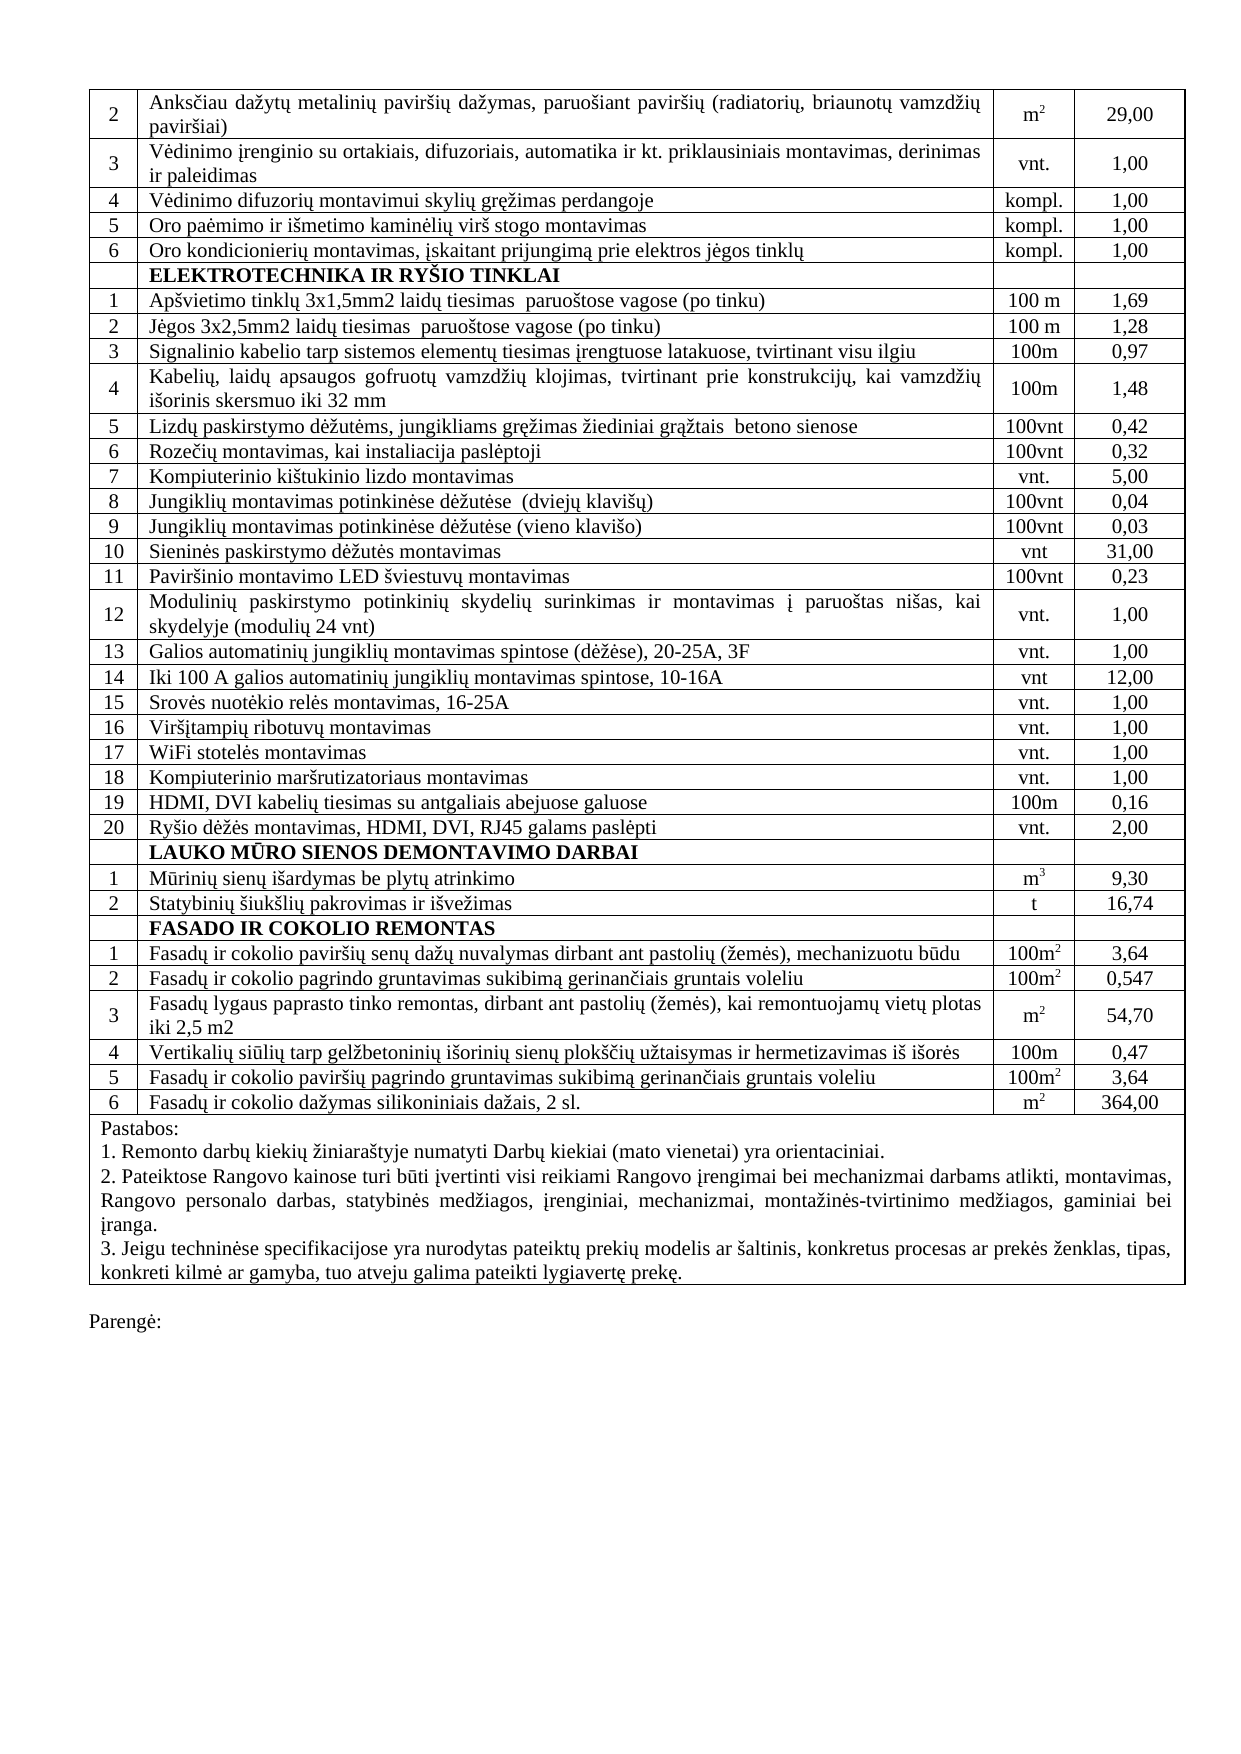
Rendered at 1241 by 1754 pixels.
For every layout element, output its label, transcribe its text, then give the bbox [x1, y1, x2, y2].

table_cell 1,00 [1075, 765, 1184, 789]
table_cell 100 m [994, 314, 1074, 338]
table_cell kompl. [994, 238, 1074, 262]
table_cell Statybinių šiukšlių pakrovimas ir išvežimas [138, 891, 993, 914]
table_cell Vėdinimo įrenginio su ortakiais, difuzoriais, automatika ir kt. priklausiniais montavimas, derinimas ir paleidimas [138, 139, 993, 187]
text Parengė: [89, 1309, 1181, 1333]
table_cell Fasadų ir cokolio paviršių senų dažų nuvalymas dirbant ant pastolių (žemės), mechanizuotu būdu [138, 941, 993, 965]
table_cell [90, 263, 137, 287]
table_cell vnt. [994, 740, 1074, 764]
table_cell Vertikalių siūlių tarp gelžbetoninių išorinių sienų plokščių užtaisymas ir hermetizavimas iš išorės [138, 1040, 993, 1064]
table_cell [90, 840, 137, 864]
table_cell 3 [90, 991, 137, 1039]
table_cell 1,00 [1075, 188, 1184, 212]
table_cell 1,00 [1075, 690, 1184, 714]
table_cell ELEKTROTECHNIKA IR RYŠIO TINKLAI [138, 263, 993, 287]
table_cell [994, 263, 1074, 287]
table_cell [994, 840, 1074, 864]
table_cell Apšvietimo tinklų 3x1,5mm2 laidų tiesimas paruoštose vagose (po tinku) [138, 289, 993, 312]
table_cell 0,47 [1075, 1040, 1184, 1064]
table_cell 100m2 [994, 966, 1074, 990]
table_cell 5,00 [1075, 464, 1184, 488]
table_cell 1,48 [1075, 364, 1184, 413]
table_cell 1,00 [1075, 213, 1184, 237]
table_cell 0,03 [1075, 514, 1184, 538]
table_cell 1 [90, 941, 137, 965]
table_cell Kabelių, laidų apsaugos gofruotų vamzdžių klojimas, tvirtinant prie konstrukcijų, kai vamzdžių išorinis skersmuo iki 32 mm [138, 364, 993, 413]
table_cell vnt. [994, 640, 1074, 663]
table_cell 100vnt [994, 414, 1074, 438]
table_cell 15 [90, 690, 137, 714]
table_cell 10 [90, 539, 137, 563]
table_cell Anksčiau dažytų metalinių paviršių dažymas, paruošiant paviršių (radiatorių, briaunotų vamzdžių paviršiai) [138, 90, 993, 138]
table_cell 16,74 [1075, 891, 1184, 914]
table_cell 2 [90, 891, 137, 914]
table_cell 12,00 [1075, 665, 1184, 689]
table_cell 3,64 [1075, 1065, 1184, 1089]
table_cell 5 [90, 414, 137, 438]
table_cell Paviršinio montavimo LED šviestuvų montavimas [138, 564, 993, 588]
table_cell m2 [994, 991, 1074, 1039]
table_cell vnt. [994, 815, 1074, 839]
table_cell Signalinio kabelio tarp sistemos elementų tiesimas įrengtuose latakuose, tvirtinant visu ilgiu [138, 339, 993, 363]
table_cell Fasadų ir cokolio dažymas silikoniniais dažais, 2 sl. [138, 1090, 993, 1114]
table_cell 13 [90, 640, 137, 663]
table_cell Kompiuterinio maršrutizatoriaus montavimas [138, 765, 993, 789]
table_cell Jungiklių montavimas potinkinėse dėžutėse (dviejų klavišų) [138, 489, 993, 513]
table_cell Jėgos 3x2,5mm2 laidų tiesimas paruoštose vagose (po tinku) [138, 314, 993, 338]
table_cell Rozečių montavimas, kai instaliacija paslėptoji [138, 439, 993, 463]
table_cell 0,547 [1075, 966, 1184, 990]
table_cell m2 [994, 1090, 1074, 1114]
table_cell vnt [994, 539, 1074, 563]
table_cell 2 [90, 966, 137, 990]
table_cell Viršįtampių ribotuvų montavimas [138, 715, 993, 739]
table_cell 0,97 [1075, 339, 1184, 363]
table_cell 364,00 [1075, 1090, 1184, 1114]
table_cell 1,00 [1075, 139, 1184, 187]
table_cell 1,69 [1075, 289, 1184, 312]
table_cell 9,30 [1075, 865, 1184, 889]
table_cell 6 [90, 238, 137, 262]
table_cell kompl. [994, 213, 1074, 237]
table_cell 1 [90, 289, 137, 312]
table_cell 100vnt [994, 564, 1074, 588]
table_cell 100m [994, 790, 1074, 814]
table_cell vnt. [994, 690, 1074, 714]
table_cell Pastabos: 1. Remonto darbų kiekių žiniaraštyje numatyti Darbų kiekiai (mato vienetai) yra orientaciniai. 2. Pateiktose Rangovo kainose turi būti įvertinti visi reikiami Rangovo įrengimai bei mechanizmai darbams atlikti, montavimas, Rangovo personalo darbas, statybinės medžiagos, įrenginiai, mechanizmai, montažinės-tvirtinimo medžiagos, gaminiai bei įranga. 3. Jeigu techninėse specifikacijose yra nurodytas pateiktų prekių modelis ar šaltinis, konkretus procesas ar prekės ženklas, tipas, konkreti kilmė ar gamyba, tuo atveju galima pateikti lygiavertę prekę. [90, 1115, 1184, 1284]
table_cell Vėdinimo difuzorių montavimui skylių gręžimas perdangoje [138, 188, 993, 212]
table_cell Iki 100 A galios automatinių jungiklių montavimas spintose, 10-16A [138, 665, 993, 689]
table_cell 6 [90, 1090, 137, 1114]
table_cell 6 [90, 439, 137, 463]
table_cell WiFi stotelės montavimas [138, 740, 993, 764]
table_cell 100 m [994, 289, 1074, 312]
table_cell 4 [90, 364, 137, 413]
table_cell 17 [90, 740, 137, 764]
table_cell [994, 916, 1074, 940]
table_cell 0,04 [1075, 489, 1184, 513]
table_cell [1075, 840, 1184, 864]
table_cell Mūrinių sienų išardymas be plytų atrinkimo [138, 865, 993, 889]
table_cell 11 [90, 564, 137, 588]
table_cell 4 [90, 1040, 137, 1064]
table_cell 3,64 [1075, 941, 1184, 965]
table_cell 29,00 [1075, 90, 1184, 138]
table_cell 100vnt [994, 514, 1074, 538]
table_cell 1,00 [1075, 715, 1184, 739]
table_cell Kompiuterinio kištukinio lizdo montavimas [138, 464, 993, 488]
table_cell 1,00 [1075, 740, 1184, 764]
table_cell 0,42 [1075, 414, 1184, 438]
table_cell Srovės nuotėkio relės montavimas, 16-25A [138, 690, 993, 714]
table_cell vnt. [994, 139, 1074, 187]
table_cell [90, 916, 137, 940]
table_cell HDMI, DVI kabelių tiesimas su antgaliais abejuose galuose [138, 790, 993, 814]
table_cell [1075, 916, 1184, 940]
table_cell 2 [90, 314, 137, 338]
table_cell 19 [90, 790, 137, 814]
table_cell 12 [90, 590, 137, 638]
table_cell 7 [90, 464, 137, 488]
table_cell 3 [90, 339, 137, 363]
table_cell vnt. [994, 590, 1074, 638]
table_cell 1,00 [1075, 590, 1184, 638]
table_cell Fasadų ir cokolio pagrindo gruntavimas sukibimą gerinančiais gruntais voleliu [138, 966, 993, 990]
table_cell 16 [90, 715, 137, 739]
table_cell 20 [90, 815, 137, 839]
table_cell 54,70 [1075, 991, 1184, 1039]
table_cell 0,16 [1075, 790, 1184, 814]
table_cell Sieninės paskirstymo dėžutės montavimas [138, 539, 993, 563]
table_cell 5 [90, 213, 137, 237]
table_cell vnt [994, 665, 1074, 689]
table_cell kompl. [994, 188, 1074, 212]
table_cell vnt. [994, 715, 1074, 739]
table_cell 3 [90, 139, 137, 187]
table_cell Fasadų lygaus paprasto tinko remontas, dirbant ant pastolių (žemės), kai remontuojamų vietų plotas iki 2,5 m2 [138, 991, 993, 1039]
table_cell [1075, 263, 1184, 287]
table_cell 4 [90, 188, 137, 212]
table_cell Ryšio dėžės montavimas, HDMI, DVI, RJ45 galams paslėpti [138, 815, 993, 839]
table_cell vnt. [994, 765, 1074, 789]
table_cell 14 [90, 665, 137, 689]
table_cell 1,28 [1075, 314, 1184, 338]
table_cell 2 [90, 90, 137, 138]
table_cell 100m2 [994, 1065, 1074, 1089]
table_cell FASADO IR COKOLIO REMONTAS [138, 916, 993, 940]
table_cell 1,00 [1075, 640, 1184, 663]
table_cell 0,32 [1075, 439, 1184, 463]
table_cell Fasadų ir cokolio paviršių pagrindo gruntavimas sukibimą gerinančiais gruntais voleliu [138, 1065, 993, 1089]
table_cell LAUKO MŪRO SIENOS DEMONTAVIMO DARBAI [138, 840, 993, 864]
table_cell t [994, 891, 1074, 914]
table_cell 100m [994, 364, 1074, 413]
table_cell Oro kondicionierių montavimas, įskaitant prijungimą prie elektros jėgos tinklų [138, 238, 993, 262]
table_cell 9 [90, 514, 137, 538]
table_cell Modulinių paskirstymo potinkinių skydelių surinkimas ir montavimas į paruoštas nišas, kai skydelyje (modulių 24 vnt) [138, 590, 993, 638]
table_cell 1,00 [1075, 238, 1184, 262]
table_cell 31,00 [1075, 539, 1184, 563]
table_cell Jungiklių montavimas potinkinėse dėžutėse (vieno klavišo) [138, 514, 993, 538]
table_cell m2 [994, 90, 1074, 138]
table_cell 100m2 [994, 941, 1074, 965]
table_cell 5 [90, 1065, 137, 1089]
table_cell 8 [90, 489, 137, 513]
table_cell 100vnt [994, 489, 1074, 513]
table_cell Lizdų paskirstymo dėžutėms, jungikliams gręžimas žiediniai grąžtais betono sienose [138, 414, 993, 438]
table_cell 2,00 [1075, 815, 1184, 839]
table_cell m3 [994, 865, 1074, 889]
table_cell 100vnt [994, 439, 1074, 463]
table_cell Galios automatinių jungiklių montavimas spintose (dėžėse), 20-25A, 3F [138, 640, 993, 663]
table_cell 100m [994, 1040, 1074, 1064]
table_cell Oro paėmimo ir išmetimo kaminėlių virš stogo montavimas [138, 213, 993, 237]
table_cell 100m [994, 339, 1074, 363]
table_cell 1 [90, 865, 137, 889]
table_cell vnt. [994, 464, 1074, 488]
table_cell 0,23 [1075, 564, 1184, 588]
table_cell 18 [90, 765, 137, 789]
